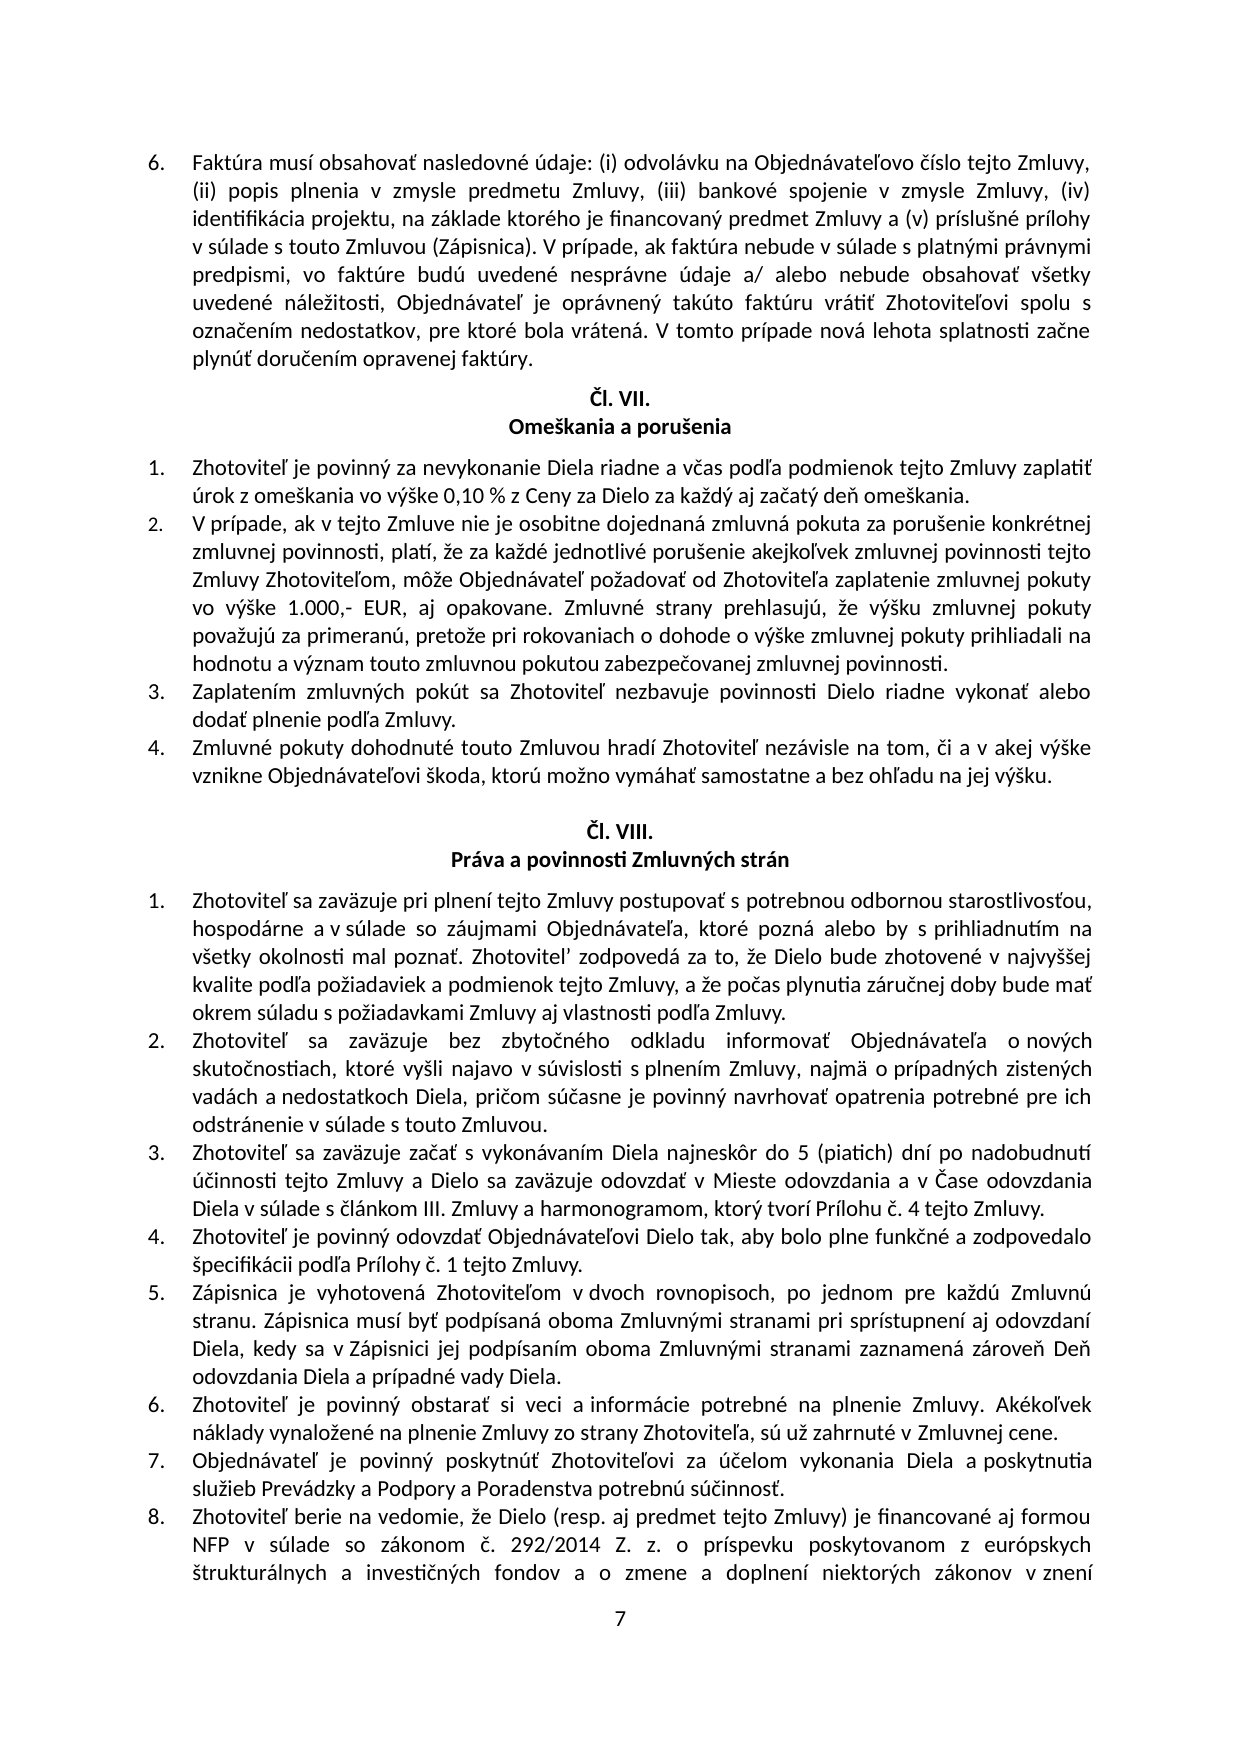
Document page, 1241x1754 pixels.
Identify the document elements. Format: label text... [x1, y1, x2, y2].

list Zhotoviteľ je povinný odovzdať Objednávateľovi Dielo tak, aby bolo plne funkčné a zodpovedalo špecifikácii podľa Prílohy č. 1 tejto Zmluvy. [148, 1222, 1092, 1278]
list Zmluvné pokuty dohodnuté touto Zmluvou hradí Zhotoviteľ nezávisle na tom, či a v akej výške vznikne Objednávateľovi škoda, ktorú možno vymáhať samostatne a bez ohľadu na jej výšku. [148, 733, 1092, 789]
subtitle Omeškania a porušenia [148, 412, 1092, 440]
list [148, 1502, 1092, 1586]
list Zhotoviteľ je povinný za nevykonanie Diela riadne a včas podľa podmienok tejto Zmluvy zaplatiť úrok z omeškania vo výške 0,10 % z Ceny za Dielo za každý aj začatý deň omeškania. [148, 453, 1092, 509]
list Zápisnica je vyhotovená Zhotoviteľom v dvoch rovnopisoch, po jednom pre každú Zmluvnú stranu. Zápisnica musí byť podpísaná oboma Zmluvnými stranami pri sprístupnení aj odovzdaní Diela, kedy sa v Zápisnici jej podpísaním oboma Zmluvnými stranami zaznamená zároveň Deň odovzdania Diela a prípadné vady Diela. [148, 1278, 1092, 1390]
list Zhotoviteľ sa zaväzuje bez zbytočného odkladu informovať Objednávateľa o nových skutočnostiach, ktoré vyšli najavo v súvislosti s plnením Zmluvy, najmä o prípadných zistených vadách a nedostatkoch Diela, pričom súčasne je povinný navrhovať opatrenia potrebné pre ich odstránenie v súlade s touto Zmluvou. [148, 1026, 1092, 1138]
list Faktúra musí obsahovať nasledovné údaje: (i) odvolávku na Objednávateľovo číslo tejto Zmluvy, (ii) popis plnenia v zmysle predmetu Zmluvy, (iii) bankové spojenie v zmysle Zmluvy, (iv) identifikácia projektu, na základe ktorého je financovaný predmet Zmluvy a (v) príslušné prílohy v súlade s touto Zmluvou (Zápisnica). V prípade, ak faktúra nebude v súlade s platnými právnymi predpismi, vo faktúre budú uvedené nesprávne údaje a/ alebo nebude obsahovať všetky uvedené náležitosti, Objednávateľ je oprávnený takúto faktúru vrátiť Zhotoviteľovi spolu s označením nedostatkov, pre ktoré bola vrátená. V tomto prípade nová lehota splatnosti začne plynúť doručením opravenej faktúry. [148, 148, 1092, 372]
list Objednávateľ je povinný poskytnúť Zhotoviteľovi za účelom vykonania Diela a poskytnutia služieb Prevádzky a Podpory a Poradenstva potrebnú súčinnosť. [148, 1446, 1092, 1502]
subtitle Čl. VIII. [148, 817, 1092, 845]
subtitle Práva a povinnosti Zmluvných strán [148, 845, 1092, 873]
list V prípade, ak v tejto Zmluve nie je osobitne dojednaná zmluvná pokuta za porušenie konkrétnej zmluvnej povinnosti, platí, že za každé jednotlivé porušenie akejkoľvek zmluvnej povinnosti tejto Zmluvy Zhotoviteľom, môže Objednávateľ požadovať od Zhotoviteľa zaplatenie zmluvnej pokuty vo výške 1.000,- EUR, aj opakovane. Zmluvné strany prehlasujú, že výšku zmluvnej pokuty považujú za primeranú, pretože pri rokovaniach o dohode o výške zmluvnej pokuty prihliadali na hodnotu a význam touto zmluvnou pokutou zabezpečovanej zmluvnej povinnosti. [148, 509, 1092, 677]
list Zaplatením zmluvných pokút sa Zhotoviteľ nezbavuje povinnosti Dielo riadne vykonať alebo dodať plnenie podľa Zmluvy. [148, 677, 1092, 733]
list Zhotoviteľ sa zaväzuje začať s vykonávaním Diela najneskôr do 5 (piatich) dní po nadobudnutí účinnosti tejto Zmluvy a Dielo sa zaväzuje odovzdať v Mieste odovzdania a v Čase odovzdania Diela v súlade s článkom III. Zmluvy a harmonogramom, ktorý tvorí Prílohu č. 4 tejto Zmluvy. [148, 1138, 1092, 1222]
subtitle Čl. VII. [148, 384, 1092, 412]
list Zhotoviteľ je povinný obstarať si veci a informácie potrebné na plnenie Zmluvy. Akékoľvek náklady vynaložené na plnenie Zmluvy zo strany Zhotoviteľa, sú už zahrnuté v Zmluvnej cene. [148, 1390, 1092, 1446]
list Zhotoviteľ sa zaväzuje pri plnení tejto Zmluvy postupovať s potrebnou odbornou starostlivosťou, hospodárne a v súlade so záujmami Objednávateľa, ktoré pozná alebo by s prihliadnutím na všetky okolnosti mal poznať. Zhotovitel’ zodpovedá za to, že Dielo bude zhotovené v najvyššej kvalite podľa požiadaviek a podmienok tejto Zmluvy, a že počas plynutia záručnej doby bude mať okrem súladu s požiadavkami Zmluvy aj vlastnosti podľa Zmluvy. [148, 886, 1092, 1026]
